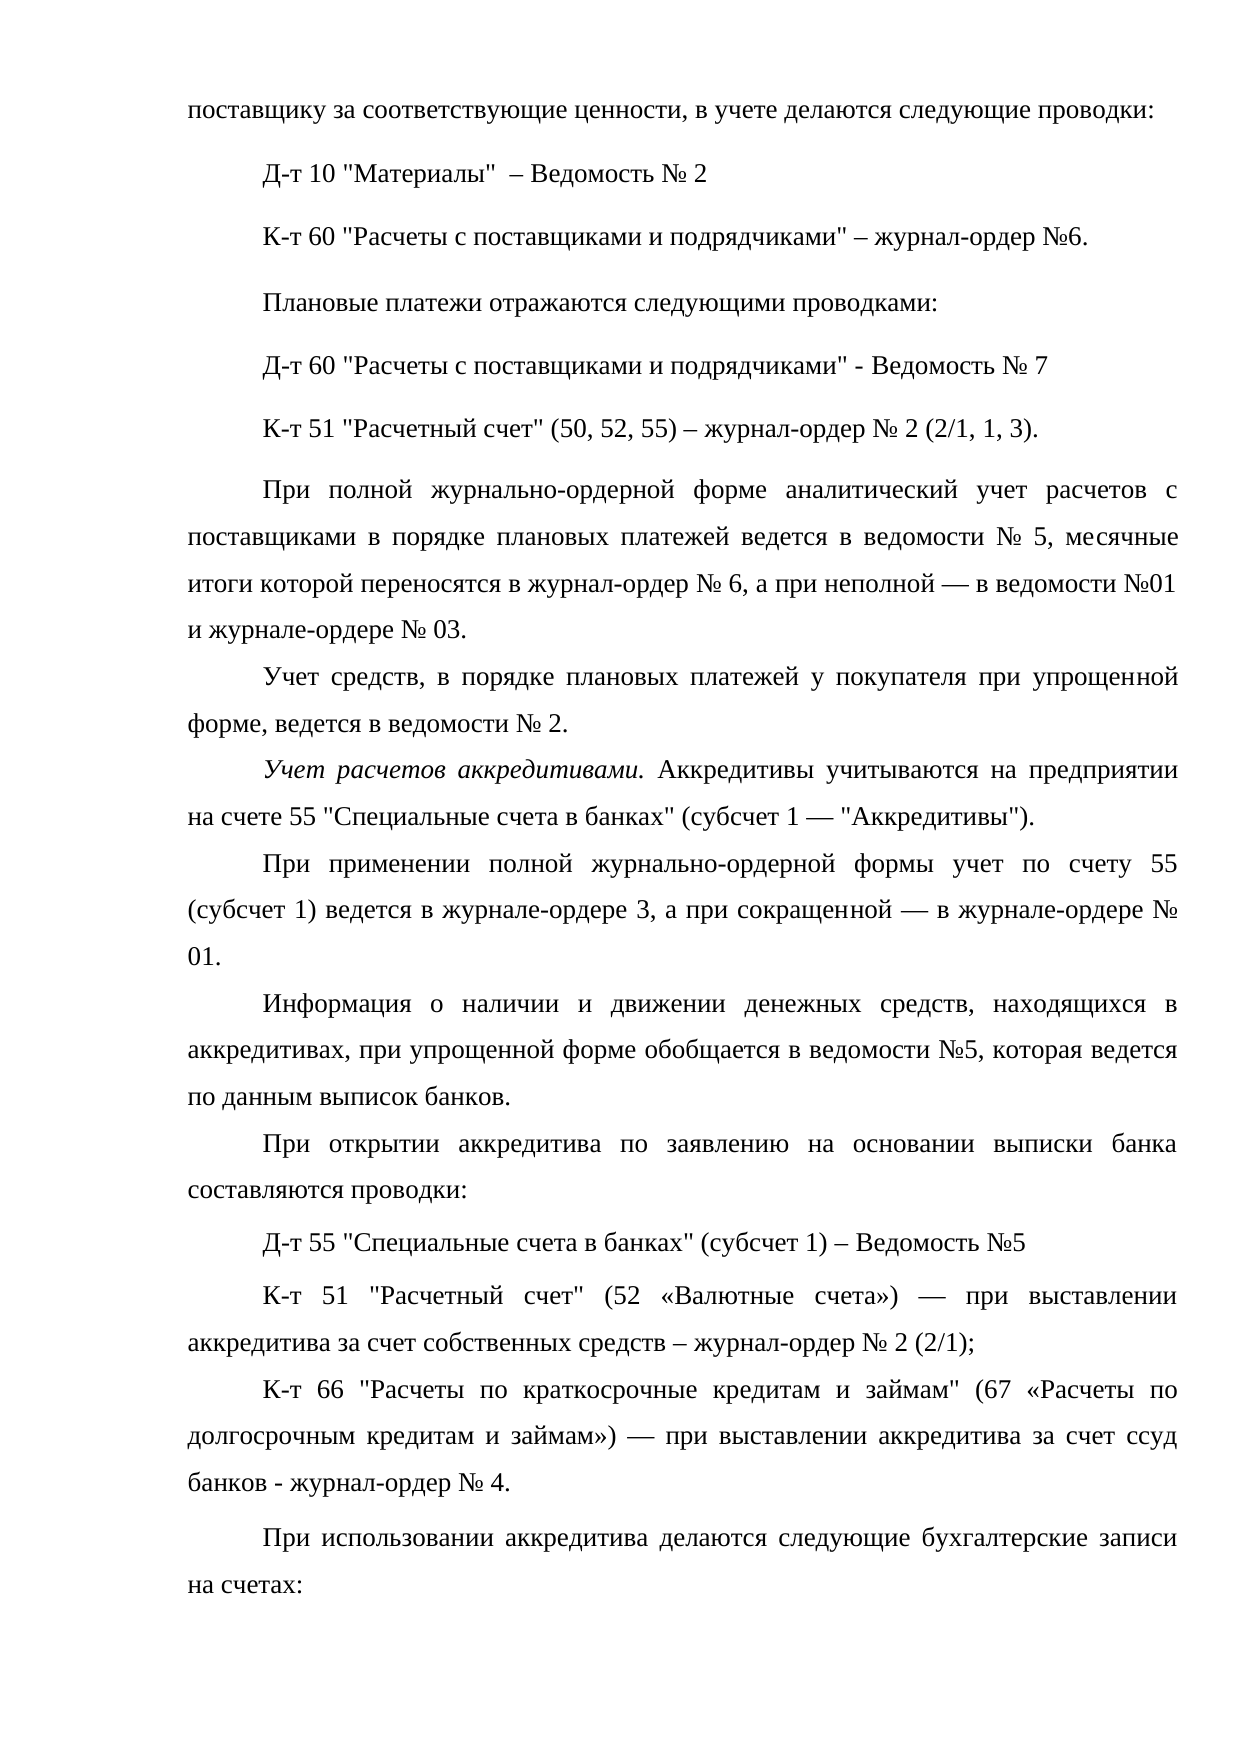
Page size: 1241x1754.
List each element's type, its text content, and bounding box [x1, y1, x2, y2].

text К-т 60 "Расчеты с поставщиками и подрядчиками" – журнал-ордер №6. [187, 220, 1178, 251]
text К-т 51 "Расчетный счет" (52 «Валютные счета») — при выставлении аккредитива за счет собственных средств – журнал-ордер № 2 (2/1); [187, 1279, 1178, 1357]
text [187, 94, 1178, 125]
text Д-т 60 "Расчеты с поставщиками и подрядчиками" - Ведомость № 7 [187, 349, 1178, 380]
text При применении полной журнально-ордерной формы учет по счету 55 (субсчет 1) ведется в журнале-ордере 3, а при сокращенной — в журнале-ордере № 01. [187, 847, 1178, 971]
text При использовании аккредитива делаются следующие бухгалтерские записи на счетах: [187, 1521, 1178, 1599]
text Учет расчетов аккредитивами. Аккредитивы учитываются на предприятии на счете 55 "Специальные счета в банках" (субсчет 1 — "Аккредитивы"). [187, 754, 1178, 831]
text К-т 51 "Расчетный счет" (50, 52, 55) – журнал-ордер № 2 (2/1, 1, 3). [187, 412, 1178, 443]
text Информация о наличии и движении денежных средств, находящихся в аккредитивах, при упрощенной форме обобщается в ведомости №5, которая ведется по данным выписок банков. [187, 987, 1178, 1111]
text Учет средств, в порядке плановых платежей у покупателя при упрощенной форме, ведется в ведомости № 2. [187, 660, 1178, 738]
text При полной журнально-ордерной форме аналитический учет расчетов с поставщиками в порядке плановых платежей ведется в ведомости № 5, месячные итоги которой переносятся в журнал-ордер № 6, а при неполной — в ведомости №01 и журнале-ордере № 03. [187, 474, 1178, 645]
text К-т 66 "Расчеты по краткосрочные кредитам и займам" (67 «Расчеты по долгосрочным кредитам и займам») — при выставлении аккредитива за счет ссуд банков - журнал-ордер № 4. [187, 1373, 1178, 1497]
text Д-т 55 "Специальные счета в банках" (субсчет 1) – Ведомость №5 [187, 1227, 1178, 1258]
text Плановые платежи отражаются следующими проводками: [187, 286, 1178, 317]
text Д-т 10 "Материалы" – Ведомость № 2 [187, 157, 1178, 188]
text При открытии аккредитива по заявлению на основании выписки банка составляются проводки: [187, 1127, 1178, 1205]
